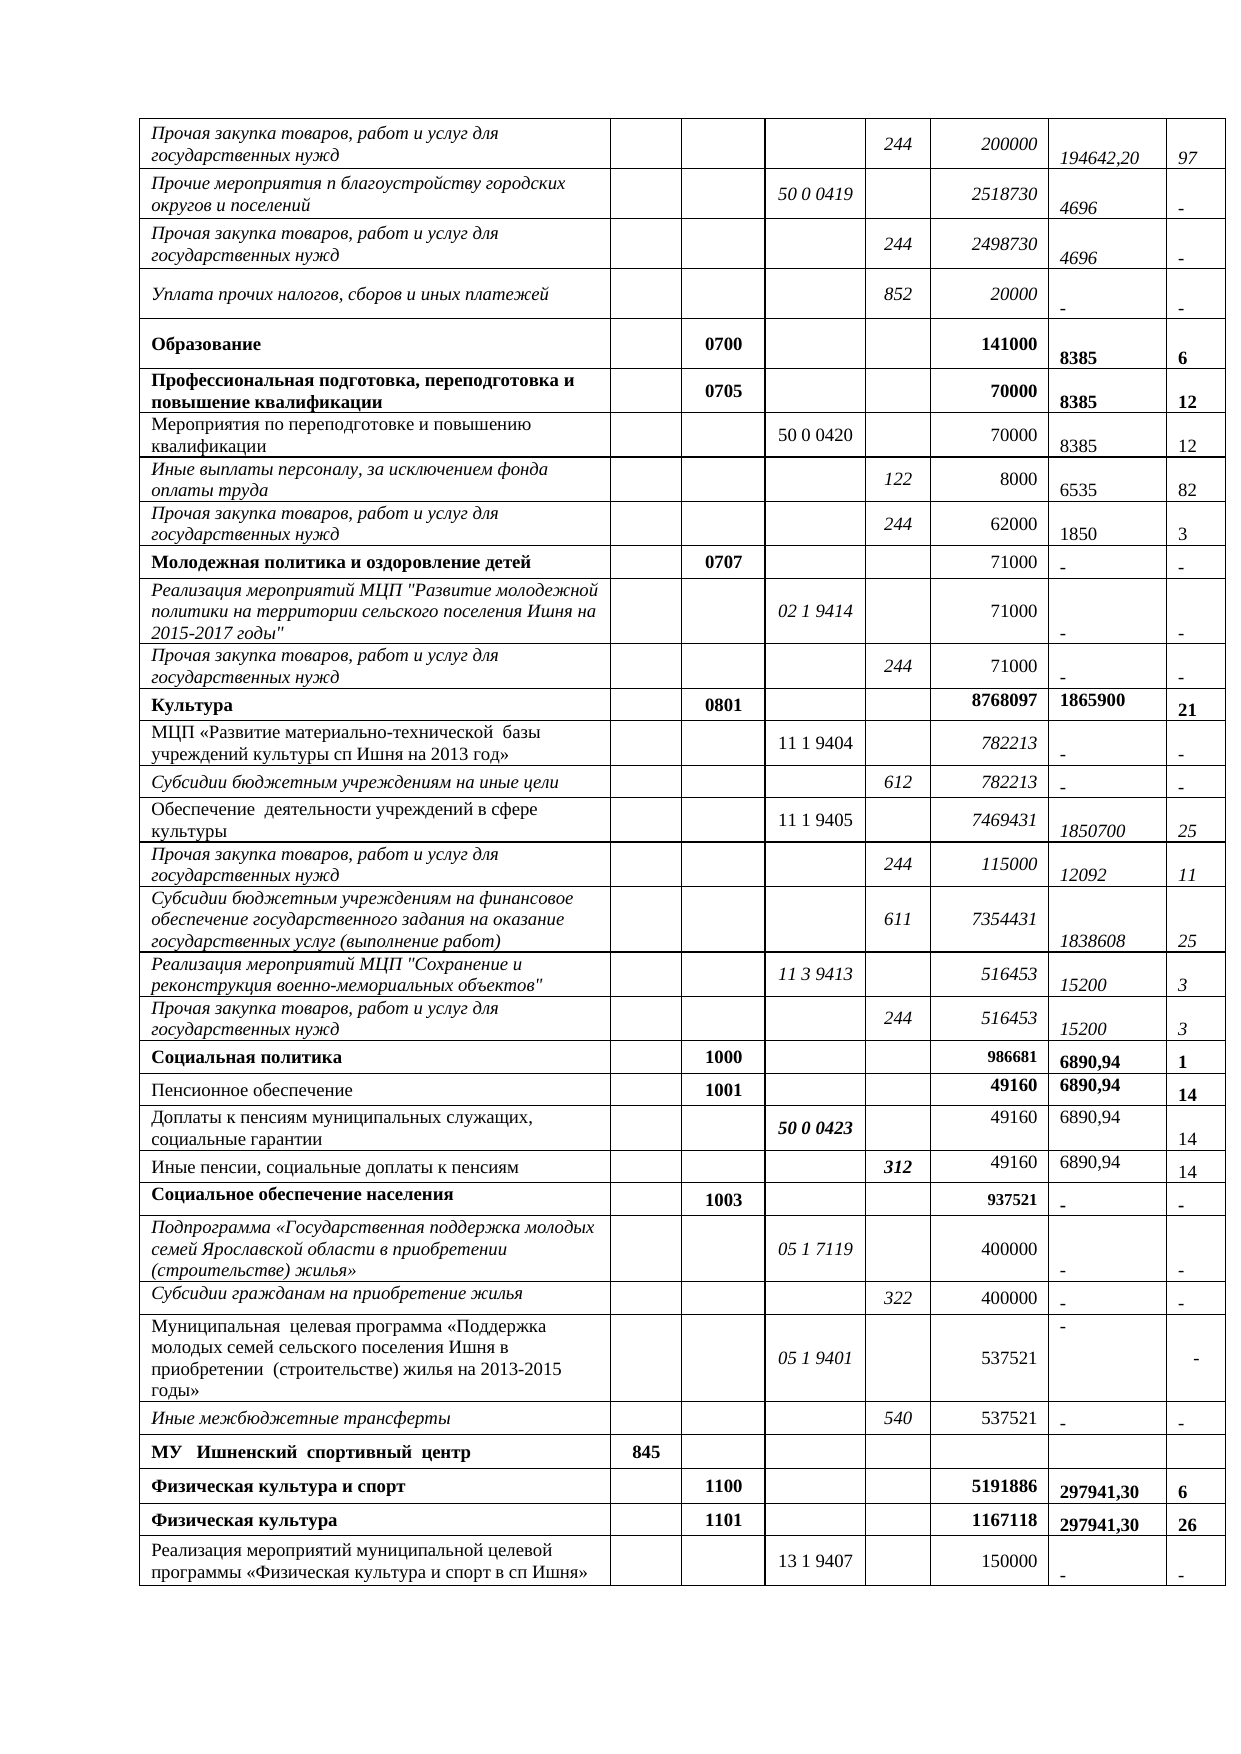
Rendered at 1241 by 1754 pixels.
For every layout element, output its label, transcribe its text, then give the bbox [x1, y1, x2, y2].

table_cell Иные выплаты персоналу, за исключением фонда оплаты труда [140, 458, 610, 501]
table_cell 5191886 [931, 1469, 1048, 1502]
table_cell 400000 [931, 1216, 1048, 1281]
table_cell 122 [866, 458, 930, 501]
table_cell 782213 [931, 721, 1048, 764]
table_cell - [1049, 579, 1166, 643]
table_cell [682, 502, 764, 545]
table_cell 8385 [1049, 413, 1166, 456]
table_cell 6890,94 [1049, 1041, 1166, 1072]
table_cell [866, 1504, 930, 1535]
table_cell [866, 169, 930, 218]
table_cell [682, 269, 764, 318]
table_cell 82 [1167, 458, 1225, 501]
table_cell - [1049, 721, 1166, 764]
table_cell [766, 546, 865, 578]
table_cell Культура [140, 689, 610, 720]
table_cell 50 0 0423 [766, 1106, 865, 1149]
table_cell - [1167, 644, 1225, 687]
table_cell Пенсионное обеспечение [140, 1074, 610, 1105]
table_cell 322 [866, 1282, 930, 1314]
table_cell 05 1 7119 [766, 1216, 865, 1281]
table_cell [682, 1315, 764, 1401]
table_cell Прочая закупка товаров, работ и услуг для государственных нужд [140, 997, 610, 1040]
table_cell 11 [1167, 843, 1225, 886]
table_cell 15200 [1049, 997, 1166, 1040]
table_cell - [1049, 766, 1166, 797]
table_cell 986681 [931, 1041, 1048, 1072]
table_cell [766, 887, 865, 951]
table_cell 244 [866, 502, 930, 545]
table_cell [611, 1151, 681, 1182]
table_cell 244 [866, 644, 930, 687]
table_cell [611, 502, 681, 545]
table_cell [931, 1435, 1048, 1468]
table_cell [866, 579, 930, 643]
table_cell Физическая культура [140, 1504, 610, 1535]
table_cell [866, 1536, 930, 1585]
table_cell [682, 798, 764, 841]
table_cell Субсидии бюджетным учреждениям на иные цели [140, 766, 610, 797]
table_cell [866, 319, 930, 368]
table_cell [866, 1435, 930, 1468]
table_cell 150000 [931, 1536, 1048, 1585]
table_cell 8385 [1049, 319, 1166, 368]
table_cell Социальное обеспечение населения [140, 1183, 610, 1215]
table_cell МУ Ишненский спортивный центр [140, 1435, 610, 1468]
table_cell [611, 269, 681, 318]
table_cell 20000 [931, 269, 1048, 318]
table_cell 2518730 [931, 169, 1048, 218]
table_cell Прочая закупка товаров, работ и услуг для государственных нужд [140, 644, 610, 687]
table_cell 540 [866, 1402, 930, 1434]
table_cell [766, 502, 865, 545]
table_cell 97 [1167, 119, 1225, 168]
table_cell [611, 1282, 681, 1314]
table_cell 1100 [682, 1469, 764, 1502]
table_cell [611, 1536, 681, 1585]
table_cell [766, 644, 865, 687]
table_cell [682, 119, 764, 168]
table_cell 782213 [931, 766, 1048, 797]
table_cell [611, 319, 681, 368]
table_cell 11 1 9404 [766, 721, 865, 764]
table_cell [682, 644, 764, 687]
table_cell 02 1 9414 [766, 579, 865, 643]
table_cell [766, 119, 865, 168]
table_cell [611, 546, 681, 578]
table_cell [682, 169, 764, 218]
table_cell [611, 1315, 681, 1401]
table_cell Прочая закупка товаров, работ и услуг для государственных нужд [140, 219, 610, 268]
table_cell 297941,30 [1049, 1504, 1166, 1535]
table_cell [866, 546, 930, 578]
table_cell [682, 997, 764, 1040]
table_cell 21 [1167, 689, 1225, 720]
table_cell 297941,30 [1049, 1469, 1166, 1502]
table_cell 312 [866, 1151, 930, 1182]
table_cell - [1167, 219, 1225, 268]
table_cell [766, 458, 865, 501]
table_cell 2498730 [931, 219, 1048, 268]
table_cell - [1167, 269, 1225, 318]
table_cell 11 1 9405 [766, 798, 865, 841]
table_cell 4696 [1049, 169, 1166, 218]
table_cell Прочая закупка товаров, работ и услуг для государственных нужд [140, 843, 610, 886]
table_cell - [1167, 721, 1225, 764]
table_cell - [1049, 1402, 1166, 1434]
table_cell Реализация мероприятий МЦП "Развитие молодежной политики на территории сельского поселения Ишня на 2015-2017 годы" [140, 579, 610, 643]
table_cell [682, 1216, 764, 1281]
table_cell - [1049, 1216, 1166, 1281]
table_cell 1167118 [931, 1504, 1048, 1535]
table_cell 1001 [682, 1074, 764, 1105]
table_cell Профессиональная подготовка, переподготовка и повышение квалификации [140, 369, 610, 412]
table_cell Иные пенсии, социальные доплаты к пенсиям [140, 1151, 610, 1182]
table_cell 200000 [931, 119, 1048, 168]
table_cell [766, 319, 865, 368]
table_cell 8385 [1049, 369, 1166, 412]
table_cell [611, 1504, 681, 1535]
table_cell 14 [1167, 1106, 1225, 1149]
table_cell 14 [1167, 1151, 1225, 1182]
table_cell 4696 [1049, 219, 1166, 268]
table_cell [611, 579, 681, 643]
table_cell [682, 1282, 764, 1314]
table_cell [766, 269, 865, 318]
table_cell - [1049, 546, 1166, 578]
table_cell 0801 [682, 689, 764, 720]
table_cell 0700 [682, 319, 764, 368]
table_cell 1850700 [1049, 798, 1166, 841]
table_cell 141000 [931, 319, 1048, 368]
table_cell Доплаты к пенсиям муниципальных служащих, социальные гарантии [140, 1106, 610, 1149]
table_cell [682, 953, 764, 996]
table_cell Прочие мероприятия п благоустройству городских округов и поселений [140, 169, 610, 218]
table_cell [766, 1151, 865, 1182]
table_cell МЦП «Развитие материально-технической базы учреждений культуры сп Ишня на 2013 год» [140, 721, 610, 764]
table_cell 516453 [931, 997, 1048, 1040]
table_cell 3 [1167, 997, 1225, 1040]
table_cell [682, 1435, 764, 1468]
table_cell Социальная политика [140, 1041, 610, 1072]
table_cell 12092 [1049, 843, 1166, 886]
table_cell Муниципальная целевая программа «Поддержка молодых семей сельского поселения Ишня в приобретении (строительстве) жилья на 2013-2015 годы» [140, 1315, 610, 1401]
table_cell [866, 689, 930, 720]
table_cell [866, 953, 930, 996]
table_cell 244 [866, 219, 930, 268]
table_cell 0707 [682, 546, 764, 578]
table_cell [611, 997, 681, 1040]
table_cell 70000 [931, 369, 1048, 412]
table_cell [682, 579, 764, 643]
table_cell 0705 [682, 369, 764, 412]
table_cell 14 [1167, 1074, 1225, 1105]
table_cell [866, 1074, 930, 1105]
table_cell 15200 [1049, 953, 1166, 996]
table_cell 25 [1167, 798, 1225, 841]
table_cell - [1167, 579, 1225, 643]
table_cell 13 1 9407 [766, 1536, 865, 1585]
table_cell [866, 721, 930, 764]
table_cell [611, 1106, 681, 1149]
table_cell [766, 1469, 865, 1502]
table_cell [611, 766, 681, 797]
table_cell 1101 [682, 1504, 764, 1535]
table_cell [611, 1074, 681, 1105]
table_cell 852 [866, 269, 930, 318]
table_cell 49160 [931, 1151, 1048, 1182]
table_cell 3 [1167, 502, 1225, 545]
table_cell 05 1 9401 [766, 1315, 865, 1401]
table_cell [766, 1282, 865, 1314]
table_cell 25 [1167, 887, 1225, 951]
table_cell 115000 [931, 843, 1048, 886]
table_cell - [1167, 1183, 1225, 1215]
table_cell 937521 [931, 1183, 1048, 1215]
table_cell [866, 798, 930, 841]
table_cell 537521 [931, 1402, 1048, 1434]
table_cell 62000 [931, 502, 1048, 545]
table_cell Прочая закупка товаров, работ и услуг для государственных нужд [140, 502, 610, 545]
table_cell [611, 119, 681, 168]
table_cell [611, 843, 681, 886]
table_cell Подпрограмма «Государственная поддержка молодых семей Ярославской области в приобретении (строительстве) жилья» [140, 1216, 610, 1281]
table_cell [682, 721, 764, 764]
table_cell [866, 1041, 930, 1072]
table_cell [1226, 1314, 1240, 1401]
table_cell 70000 [931, 413, 1048, 456]
table_cell [611, 413, 681, 456]
table_cell 1003 [682, 1183, 764, 1215]
table_cell [866, 369, 930, 412]
table_cell [682, 766, 764, 797]
table_cell [866, 1469, 930, 1502]
table_cell 71000 [931, 579, 1048, 643]
table_cell [766, 1402, 865, 1434]
table_cell [766, 1074, 865, 1105]
table_cell 1850 [1049, 502, 1166, 545]
table_cell [682, 413, 764, 456]
table_cell Субсидии гражданам на приобретение жилья [140, 1282, 610, 1314]
table_cell [682, 843, 764, 886]
table_cell 1838608 [1049, 887, 1166, 951]
table_cell 244 [866, 843, 930, 886]
table_cell 3 [1167, 953, 1225, 996]
table_cell 11 3 9413 [766, 953, 865, 996]
table_cell Реализация мероприятий муниципальной целевой программы «Физическая культура и спорт в сп Ишня» [140, 1536, 610, 1585]
table_cell 71000 [931, 644, 1048, 687]
table_cell 49160 [931, 1074, 1048, 1105]
table_cell [766, 997, 865, 1040]
table_cell [766, 1504, 865, 1535]
table_cell 244 [866, 997, 930, 1040]
table_cell [611, 798, 681, 841]
table_cell 6890,94 [1049, 1106, 1166, 1149]
table_cell [611, 169, 681, 218]
table_cell [611, 1469, 681, 1502]
table_cell Образование [140, 319, 610, 368]
table_cell - [1049, 1282, 1166, 1314]
table_cell 6535 [1049, 458, 1166, 501]
table_cell 516453 [931, 953, 1048, 996]
table_cell [611, 953, 681, 996]
table_cell [682, 887, 764, 951]
table_cell [866, 1106, 930, 1149]
table_cell [611, 458, 681, 501]
table_cell 244 [866, 119, 930, 168]
table_cell Иные межбюджетные трансферты [140, 1402, 610, 1434]
table_cell Реализация мероприятий МЦП "Сохранение и реконструкция военно-мемориальных объектов" [140, 953, 610, 996]
table_cell 6 [1167, 319, 1225, 368]
table_cell - [1167, 169, 1225, 218]
table_cell - [1167, 546, 1225, 578]
table_cell 50 0 0420 [766, 413, 865, 456]
table_cell [682, 219, 764, 268]
table_cell [611, 644, 681, 687]
table_cell [611, 689, 681, 720]
table_cell - [1167, 1536, 1225, 1585]
table_cell 194642,20 [1049, 119, 1166, 168]
table_cell [682, 1106, 764, 1149]
table_cell - [1049, 1536, 1166, 1585]
table_cell [682, 1402, 764, 1434]
table_cell [766, 843, 865, 886]
table_cell Молодежная политика и оздоровление детей [140, 546, 610, 578]
table_cell [766, 219, 865, 268]
table_cell - [1049, 1183, 1166, 1215]
table_cell 1 [1167, 1041, 1225, 1072]
table_cell 12 [1167, 369, 1225, 412]
table_cell Мероприятия по переподготовке и повышению квалификации [140, 413, 610, 456]
table_cell 1000 [682, 1041, 764, 1072]
table_cell [682, 458, 764, 501]
table_cell 400000 [931, 1282, 1048, 1314]
table_cell [866, 413, 930, 456]
table_cell - [1167, 1282, 1225, 1314]
table_cell 50 0 0419 [766, 169, 865, 218]
table_cell Физическая культура и спорт [140, 1469, 610, 1502]
table_cell [611, 1402, 681, 1434]
table_cell [766, 369, 865, 412]
table_cell - [1049, 1315, 1166, 1401]
table_cell - [1049, 644, 1166, 687]
table_cell 611 [866, 887, 930, 951]
table_cell [866, 1216, 930, 1281]
table_cell 7469431 [931, 798, 1048, 841]
table_cell [611, 219, 681, 268]
table_cell [611, 369, 681, 412]
table_cell 6 [1167, 1469, 1225, 1502]
table_cell 8768097 [931, 689, 1048, 720]
table_cell - [1167, 1402, 1225, 1434]
table_cell [766, 1041, 865, 1072]
table_cell [682, 1536, 764, 1585]
table_cell 8000 [931, 458, 1048, 501]
table_cell 71000 [931, 546, 1048, 578]
table_cell [611, 1216, 681, 1281]
table_cell 26 [1167, 1504, 1225, 1535]
table_cell 6890,94 [1049, 1151, 1166, 1182]
table_cell [611, 721, 681, 764]
table_cell - [1167, 766, 1225, 797]
table_cell - [1049, 269, 1166, 318]
table_cell 12 [1167, 413, 1225, 456]
table_cell [611, 1183, 681, 1215]
table_cell 49160 [931, 1106, 1048, 1149]
table_cell - [1167, 1315, 1225, 1401]
table_cell 537521 [931, 1315, 1048, 1401]
table_cell [682, 1151, 764, 1182]
table_cell [866, 1315, 930, 1401]
table_cell 6890,94 [1049, 1074, 1166, 1105]
table_cell - [1167, 1216, 1225, 1281]
table_cell 1865900 [1049, 689, 1166, 720]
table_cell [1049, 1435, 1166, 1468]
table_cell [140, 119, 610, 168]
table_cell [866, 1183, 930, 1215]
table_cell [766, 1435, 865, 1468]
table_cell Субсидии бюджетным учреждениям на финансовое обеспечение государственного задания на оказание государственных услуг (выполнение работ) [140, 887, 610, 951]
table_cell [766, 689, 865, 720]
table_cell [766, 766, 865, 797]
table_cell Уплата прочих налогов, сборов и иных платежей [140, 269, 610, 318]
table_cell 845 [611, 1435, 681, 1468]
table_cell 612 [866, 766, 930, 797]
table_cell [611, 1041, 681, 1072]
table_cell [611, 887, 681, 951]
table_cell [766, 1183, 865, 1215]
table_cell 7354431 [931, 887, 1048, 951]
table_cell Обеспечение деятельности учреждений в сфере культуры [140, 798, 610, 841]
table_cell [1167, 1435, 1225, 1468]
